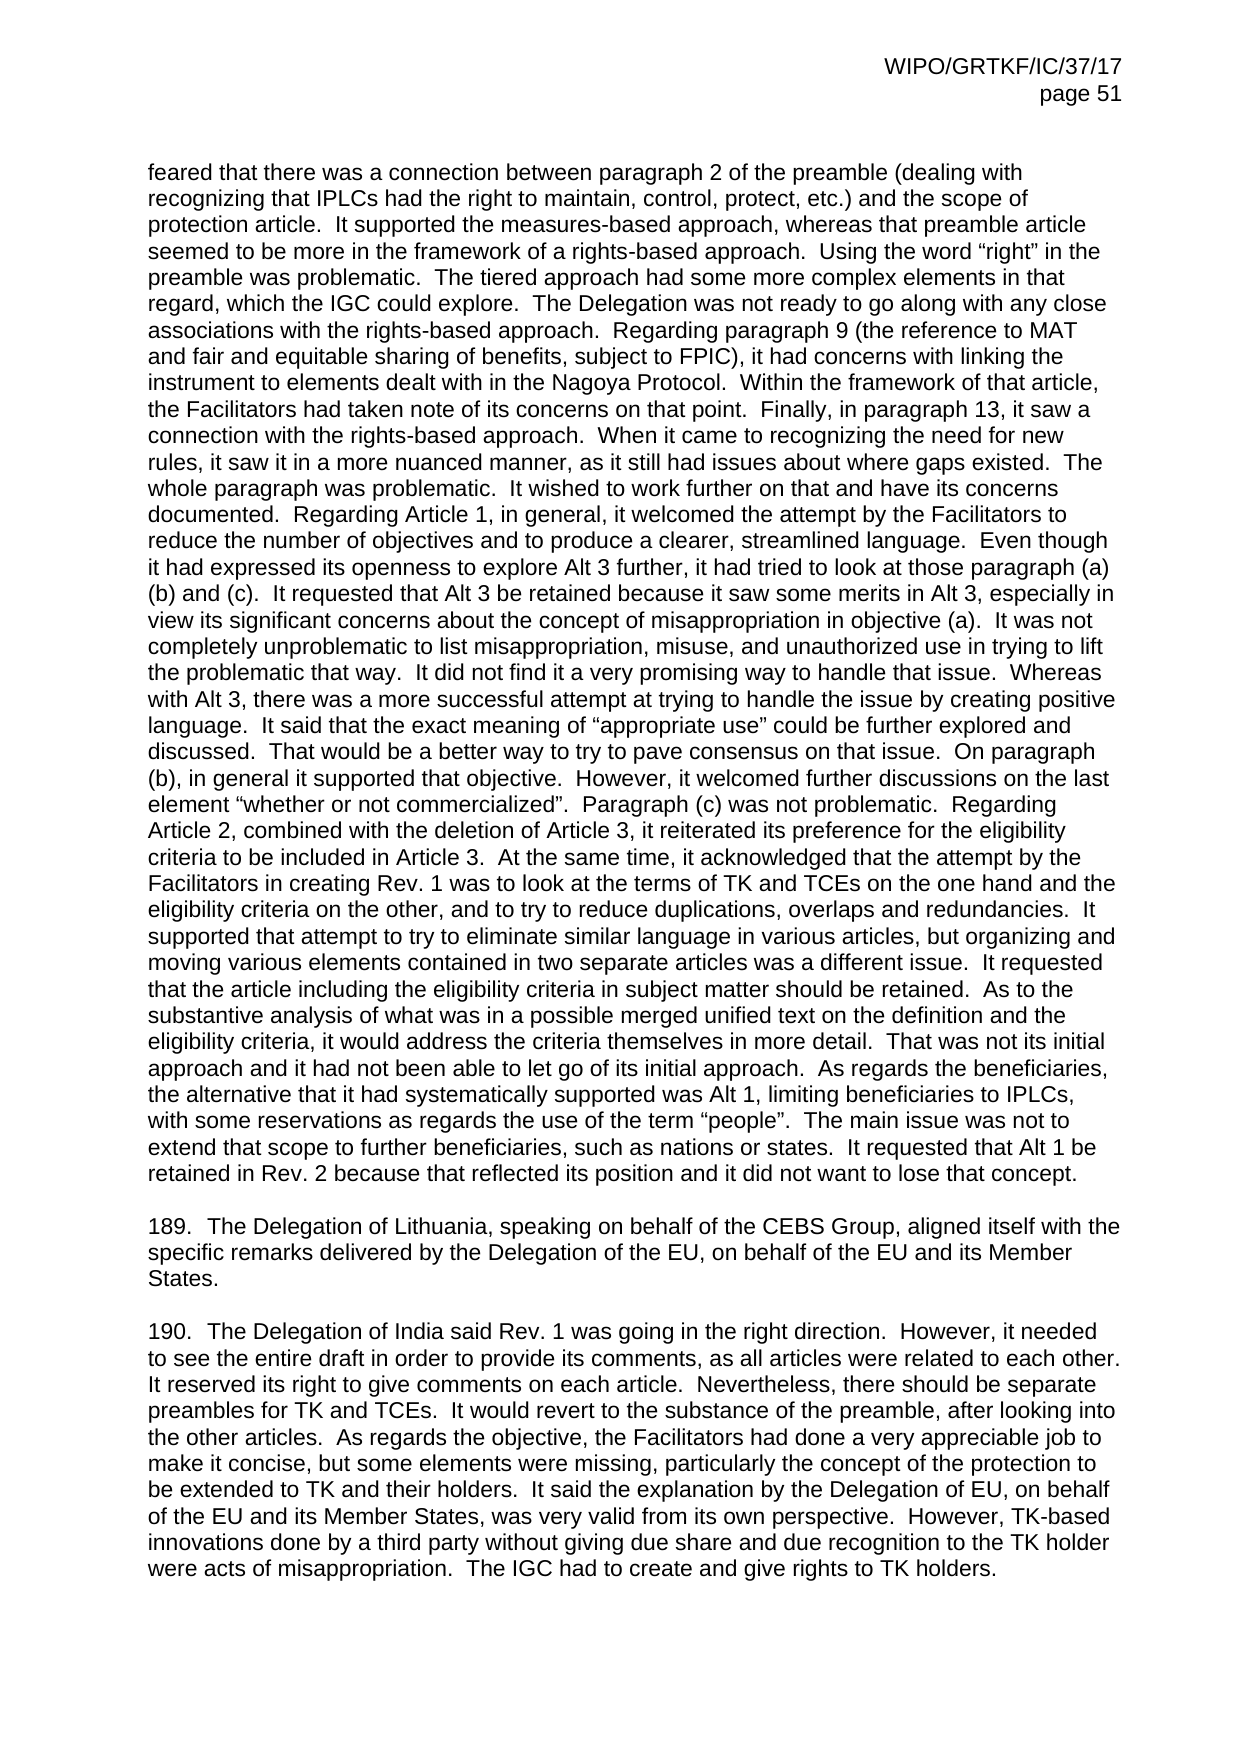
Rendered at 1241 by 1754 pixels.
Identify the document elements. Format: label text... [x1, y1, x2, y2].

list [148, 158, 1122, 1186]
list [148, 1318, 1122, 1582]
list The Delegation of Lithuania, speaking on behalf of the CEBS Group, aligned itself with the specific remarks delivered by the Delegation of the EU, on behalf of the EU and its Member States. [148, 1213, 1122, 1292]
